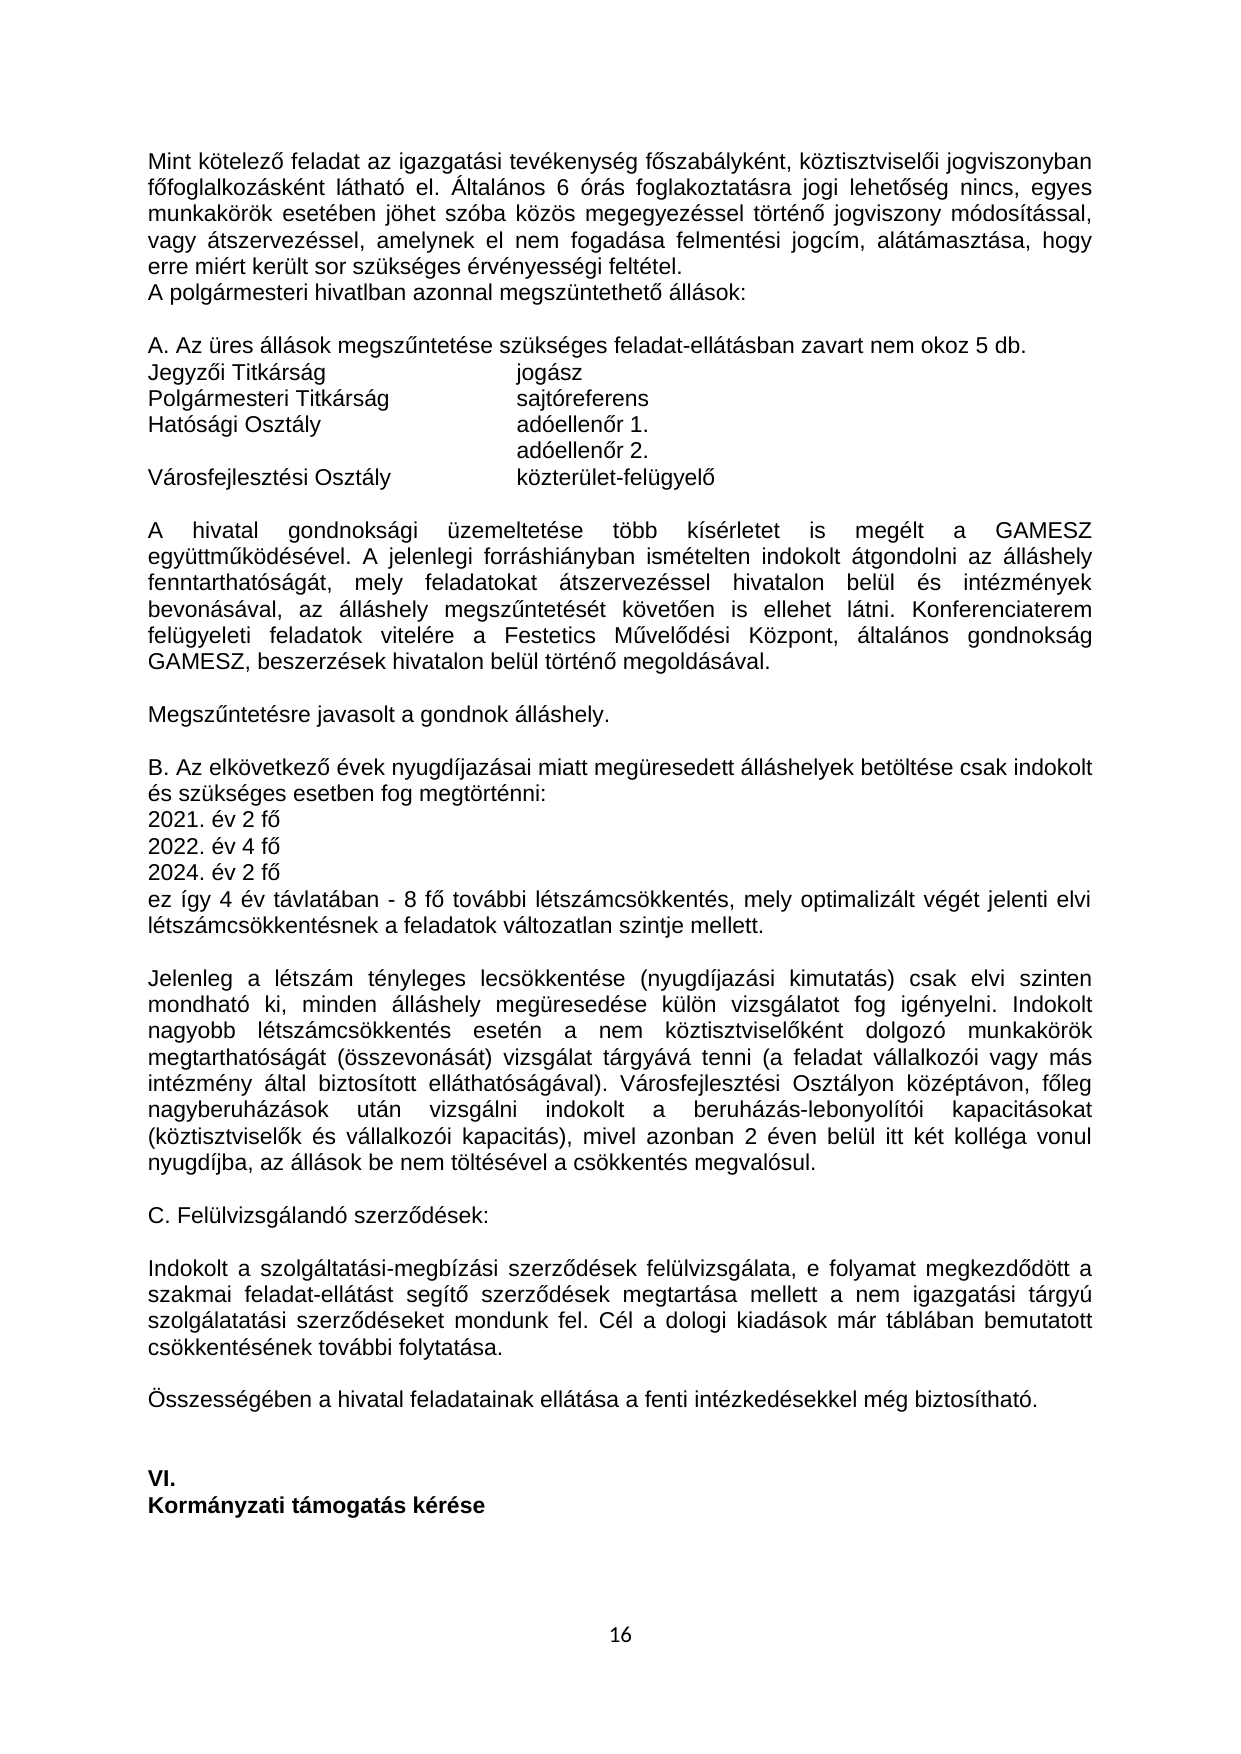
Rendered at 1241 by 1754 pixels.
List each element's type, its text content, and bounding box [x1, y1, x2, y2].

text ez így 4 év távlatában - 8 fő további létszámcsökkentés, mely optimalizált végét jelenti elvi létszámcsökkentésnek a feladatok változatlan szintje mellett. [148, 886, 1093, 938]
text 2024. év 2 fő [148, 859, 1093, 886]
text Polgármesteri Titkárság sajtóreferens [148, 385, 1093, 411]
text A. Az üres állások megszűntetése szükséges feladat-ellátásban zavart nem okoz 5 db. [148, 332, 1093, 358]
text Összességében a hivatal feladatainak ellátása a fenti intézkedésekkel még biztosítható. [148, 1386, 1093, 1413]
text Jelenleg a létszám tényleges lecsökkentése (nyugdíjazási kimutatás) csak elvi szinten mondható ki, minden álláshely megüresedése külön vizsgálatot fog igényelni. Indokolt nagyobb létszámcsökkentés esetén a nem köztisztviselőként dolgozó munkakörök megtarthatóságát (összevonását) vizsgálat tárgyává tenni (a feladat vállalkozói vagy más intézmény által biztosított elláthatóságával). Városfejlesztési Osztályon középtávon, főleg nagyberuházások után vizsgálni indokolt a beruházás-lebonyolítói kapacitásokat (köztisztviselők és vállalkozói kapacitás), mivel azonban 2 éven belül itt két kolléga vonul nyugdíjba, az állások be nem töltésével a csökkentés megvalósul. [148, 964, 1093, 1175]
text Megszűntetésre javasolt a gondnok álláshely. [148, 701, 1093, 727]
text C. Felülvizsgálandó szerződések: [148, 1202, 1093, 1228]
text Hatósági Osztály adóellenőr 1. [148, 411, 1093, 437]
text adóellenőr 2. [148, 437, 1093, 464]
text 2021. év 2 fő [148, 806, 1093, 833]
text Indokolt a szolgáltatási-megbízási szerződések felülvizsgálata, e folyamat megkezdődött a szakmai feladat-ellátást segítő szerződések megtartása mellett a nem igazgatási tárgyú szolgálatatási szerződéseket mondunk fel. Cél a dologi kiadások már táblában bemutatott csökkentésének további folytatása. [148, 1254, 1093, 1360]
text A polgármesteri hivatlban azonnal megszüntethető állások: [148, 279, 1093, 306]
text Városfejlesztési Osztály közterület-felügyelő [148, 464, 1093, 490]
text Mint kötelező feladat az igazgatási tevékenység főszabályként, köztisztviselői jogviszonyban főfoglalkozásként látható el. Általános 6 órás foglakoztatásra jogi lehetőség nincs, egyes munkakörök esetében jöhet szóba közös megegyezéssel történő jogviszony módosítással, vagy átszervezéssel, amelynek el nem fogadása felmentési jogcím, alátámasztása, hogy erre miért került sor szükséges érvényességi feltétel. [148, 148, 1093, 279]
text VI. [148, 1465, 1093, 1492]
text 2022. év 4 fő [148, 833, 1093, 859]
text A hivatal gondnoksági üzemeltetése több kísérletet is megélt a GAMESZ együttműködésével. A jelenlegi forráshiányban ismételten indokolt átgondolni az álláshely fenntarthatóságát, mely feladatokat átszervezéssel hivatalon belül és intézmények bevonásával, az álláshely megszűntetését követően is ellehet látni. Konferenciaterem felügyeleti feladatok vitelére a Festetics Művelődési Központ, általános gondnokság GAMESZ, beszerzések hivatalon belül történő megoldásával. [148, 517, 1093, 675]
text Jegyzői Titkárság jogász [148, 358, 1093, 385]
text Kormányzati támogatás kérése [148, 1492, 1093, 1518]
text B. Az elkövetkező évek nyugdíjazásai miatt megüresedett álláshelyek betöltése csak indokolt és szükséges esetben fog megtörténni: [148, 754, 1093, 806]
